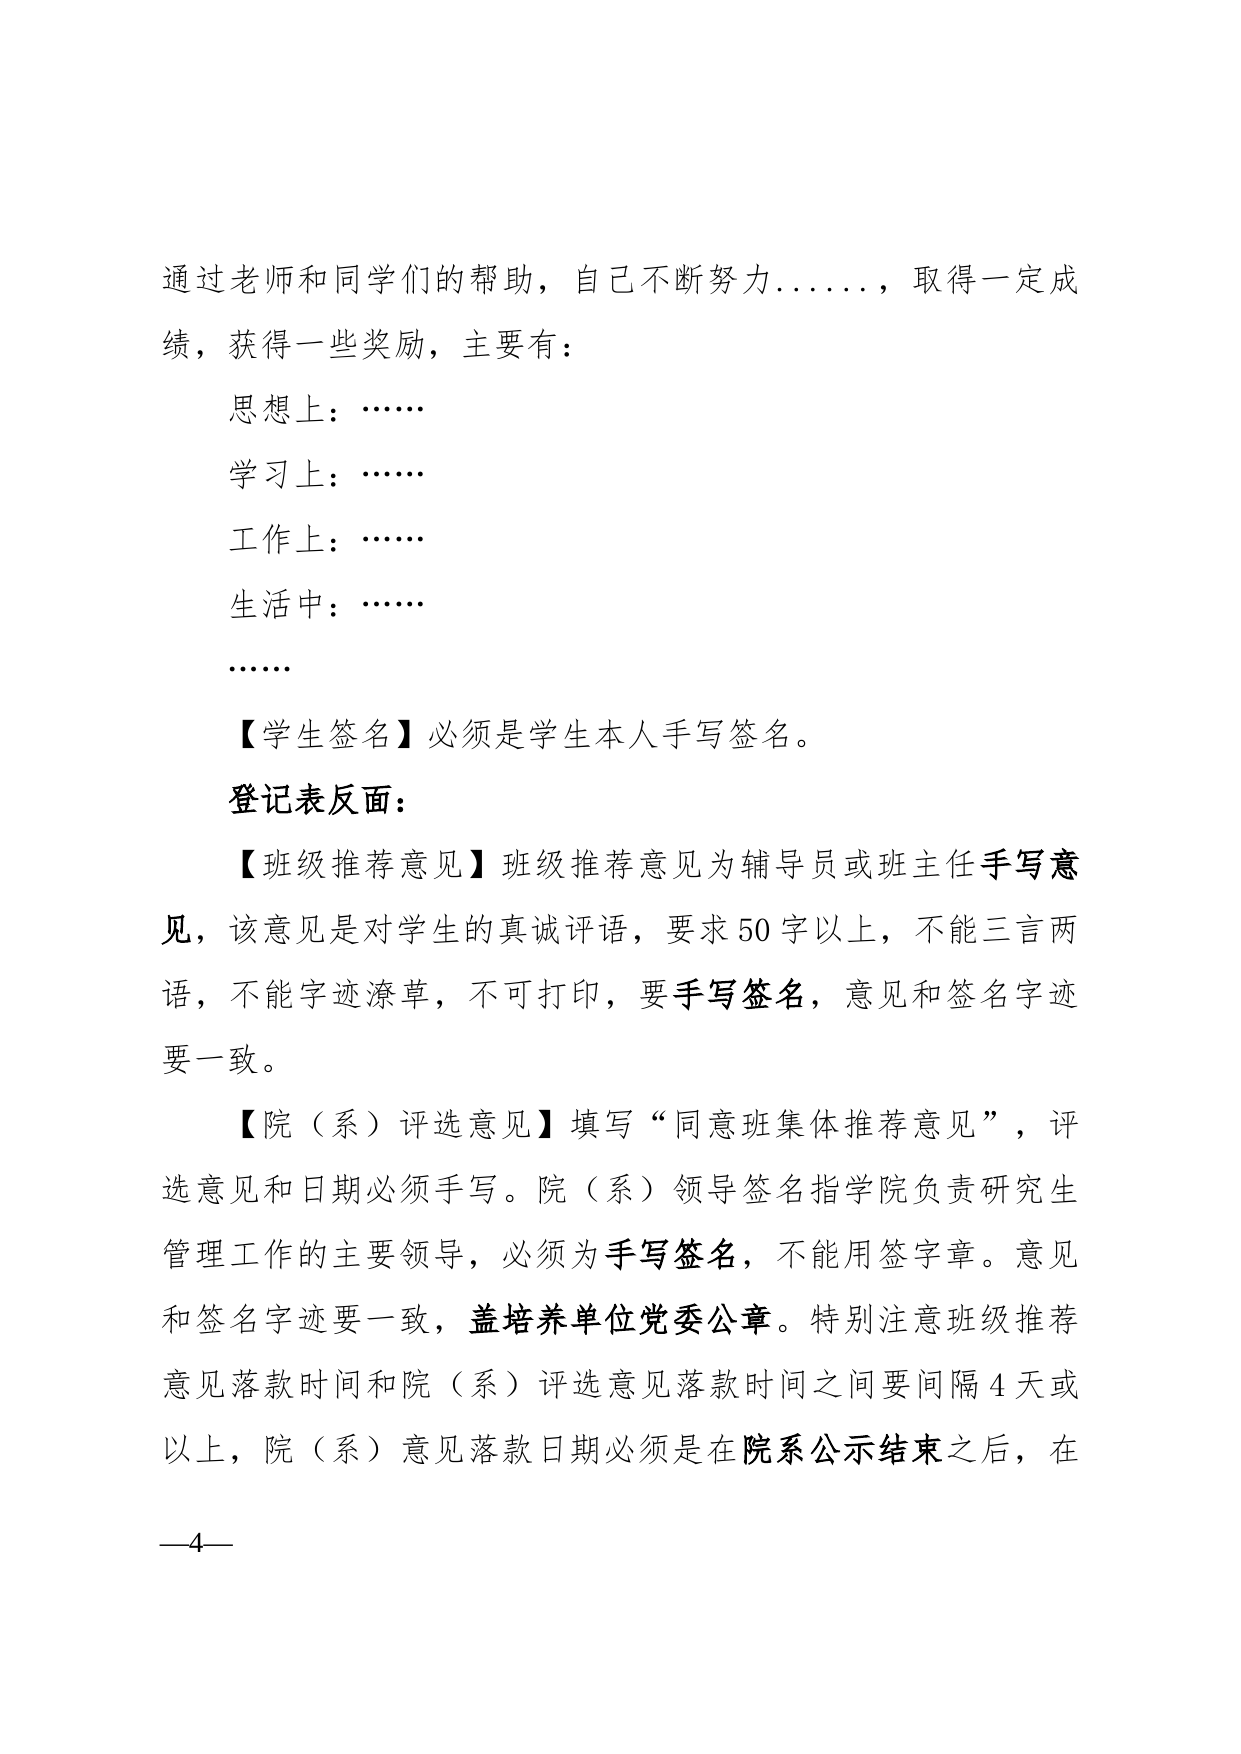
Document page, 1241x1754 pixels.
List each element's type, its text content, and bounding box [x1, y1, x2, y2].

text …… [159, 634, 1081, 699]
text 登记表反面： [159, 764, 1081, 829]
text 工作上：…… [159, 504, 1081, 569]
text 【班级推荐意见】班级推荐意见为辅导员或班主任手写意见，该意见是对学生的真诚评语，要求50字以上，不能三言两语，不能字迹潦草，不可打印，要手写签名，意见和签名字迹要一致。 [159, 829, 1081, 1089]
text 学习上：…… [159, 439, 1081, 504]
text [159, 1089, 1081, 1479]
text 思想上：…… [159, 374, 1081, 439]
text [159, 244, 1081, 374]
text 生活中：…… [159, 569, 1081, 634]
text 【学生签名】必须是学生本人手写签名。 [159, 699, 1081, 764]
